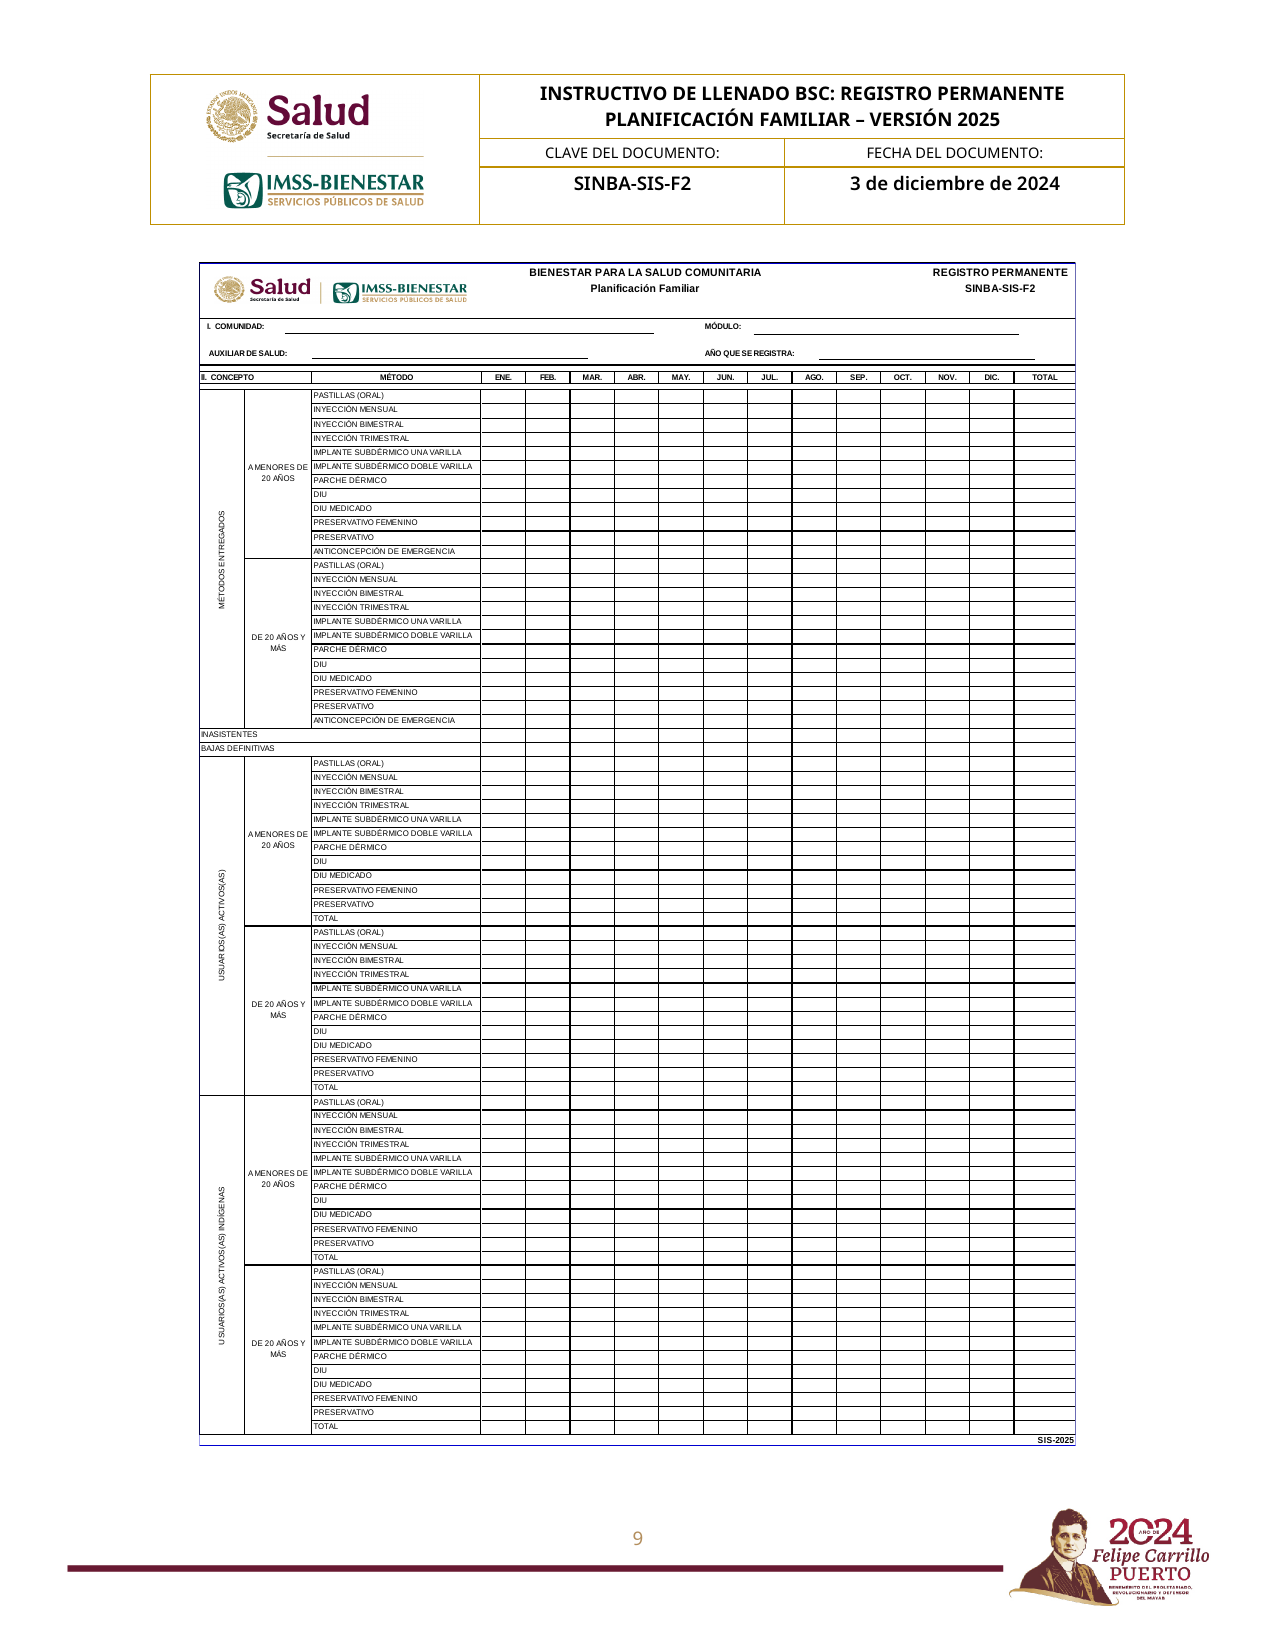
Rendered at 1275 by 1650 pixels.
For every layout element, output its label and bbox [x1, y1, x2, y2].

picture [206, 90, 424, 209]
picture [0, 1497, 1275, 1650]
